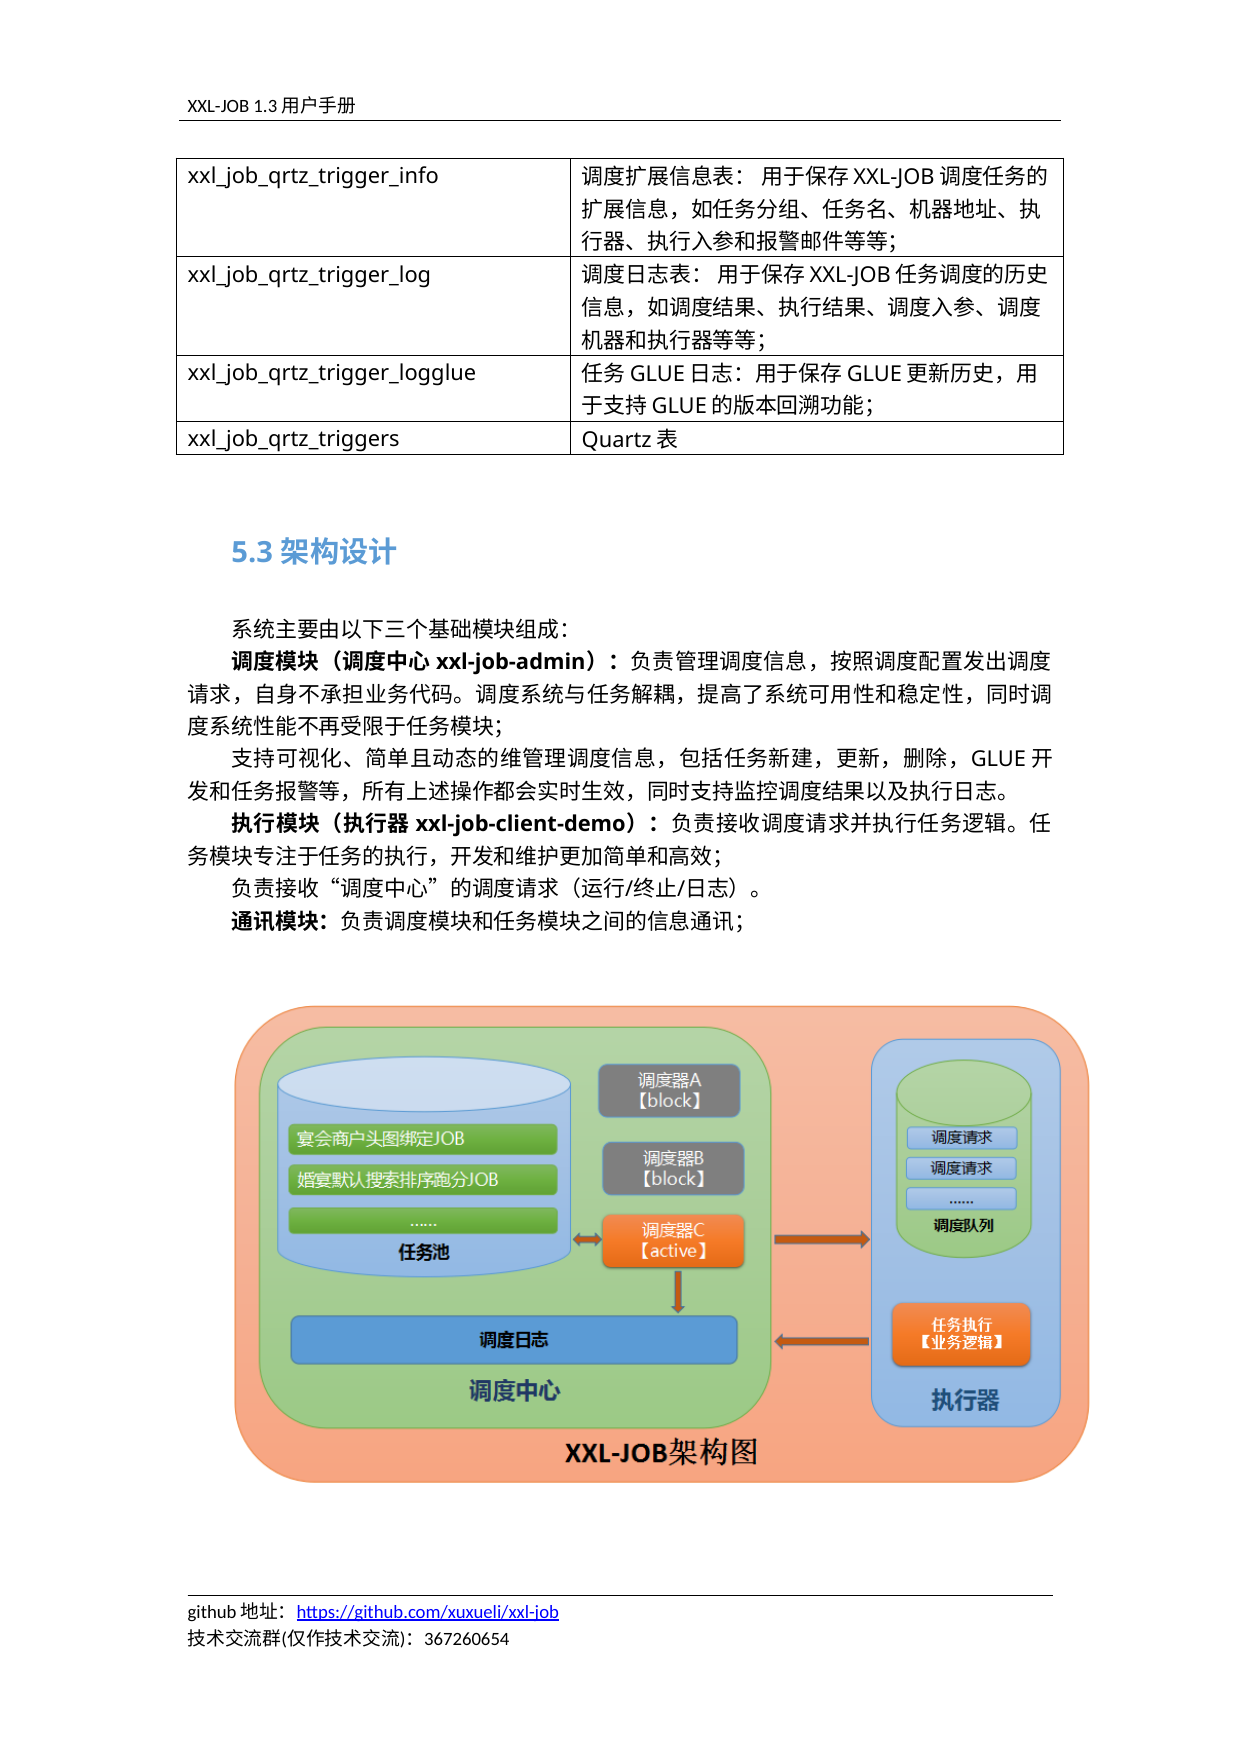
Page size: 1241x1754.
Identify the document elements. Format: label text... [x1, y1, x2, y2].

text 调度模块（调度中心xxl-job-admin）：负责管理调度信息，按照调度配置发出调度请求，自身不承担业务代码。调度系统与任务解耦，提高了系统可用性和稳定性，同时调度系统性能不再受限于任务模块； [187, 644, 1053, 741]
text 执行模块（执行器xxl-job-client-demo）：负责接收调度请求并执行任务逻辑。任务模块专注于任务的执行，开发和维护更加简单和高效； [187, 806, 1053, 871]
table_cell xxl_job_qrtz_trigger_log [177, 257, 570, 355]
text 支持可视化、简单且动态的维管理调度信息，包括任务新建，更新，删除，GLUE开发和任务报警等，所有上述操作都会实时生效，同时支持监控调度结果以及执行日志。 [187, 741, 1053, 806]
subtitle 5.3 架构设计 [187, 517, 1053, 582]
text 负责接收“调度中心”的调度请求（运行/终止/日志）。 [187, 871, 1053, 904]
text 通讯模块：负责调度模块和任务模块之间的信息通讯； [187, 904, 1053, 936]
table_cell 任务GLUE日志：用于保存GLUE更新历史，用于支持GLUE的版本回溯功能； [571, 356, 1063, 421]
table_cell xxl_job_qrtz_triggers [177, 422, 570, 454]
text 系统主要由以下三个基础模块组成： [187, 611, 1053, 644]
table_cell 调度扩展信息表： 用于保存XXL-JOB调度任务的扩展信息，如任务分组、任务名、机器地址、执行器、执行入参和报警邮件等等； [571, 159, 1063, 256]
table_cell xxl_job_qrtz_trigger_logglue [177, 356, 570, 421]
table_cell xxl_job_qrtz_trigger_info [177, 159, 570, 256]
table_cell 调度日志表： 用于保存XXL-JOB任务调度的历史信息，如调度结果、执行结果、调度入参、调度机器和执行器等等； [571, 257, 1063, 355]
table_cell Quartz表 [571, 422, 1063, 454]
picture [231, 1001, 1096, 1489]
